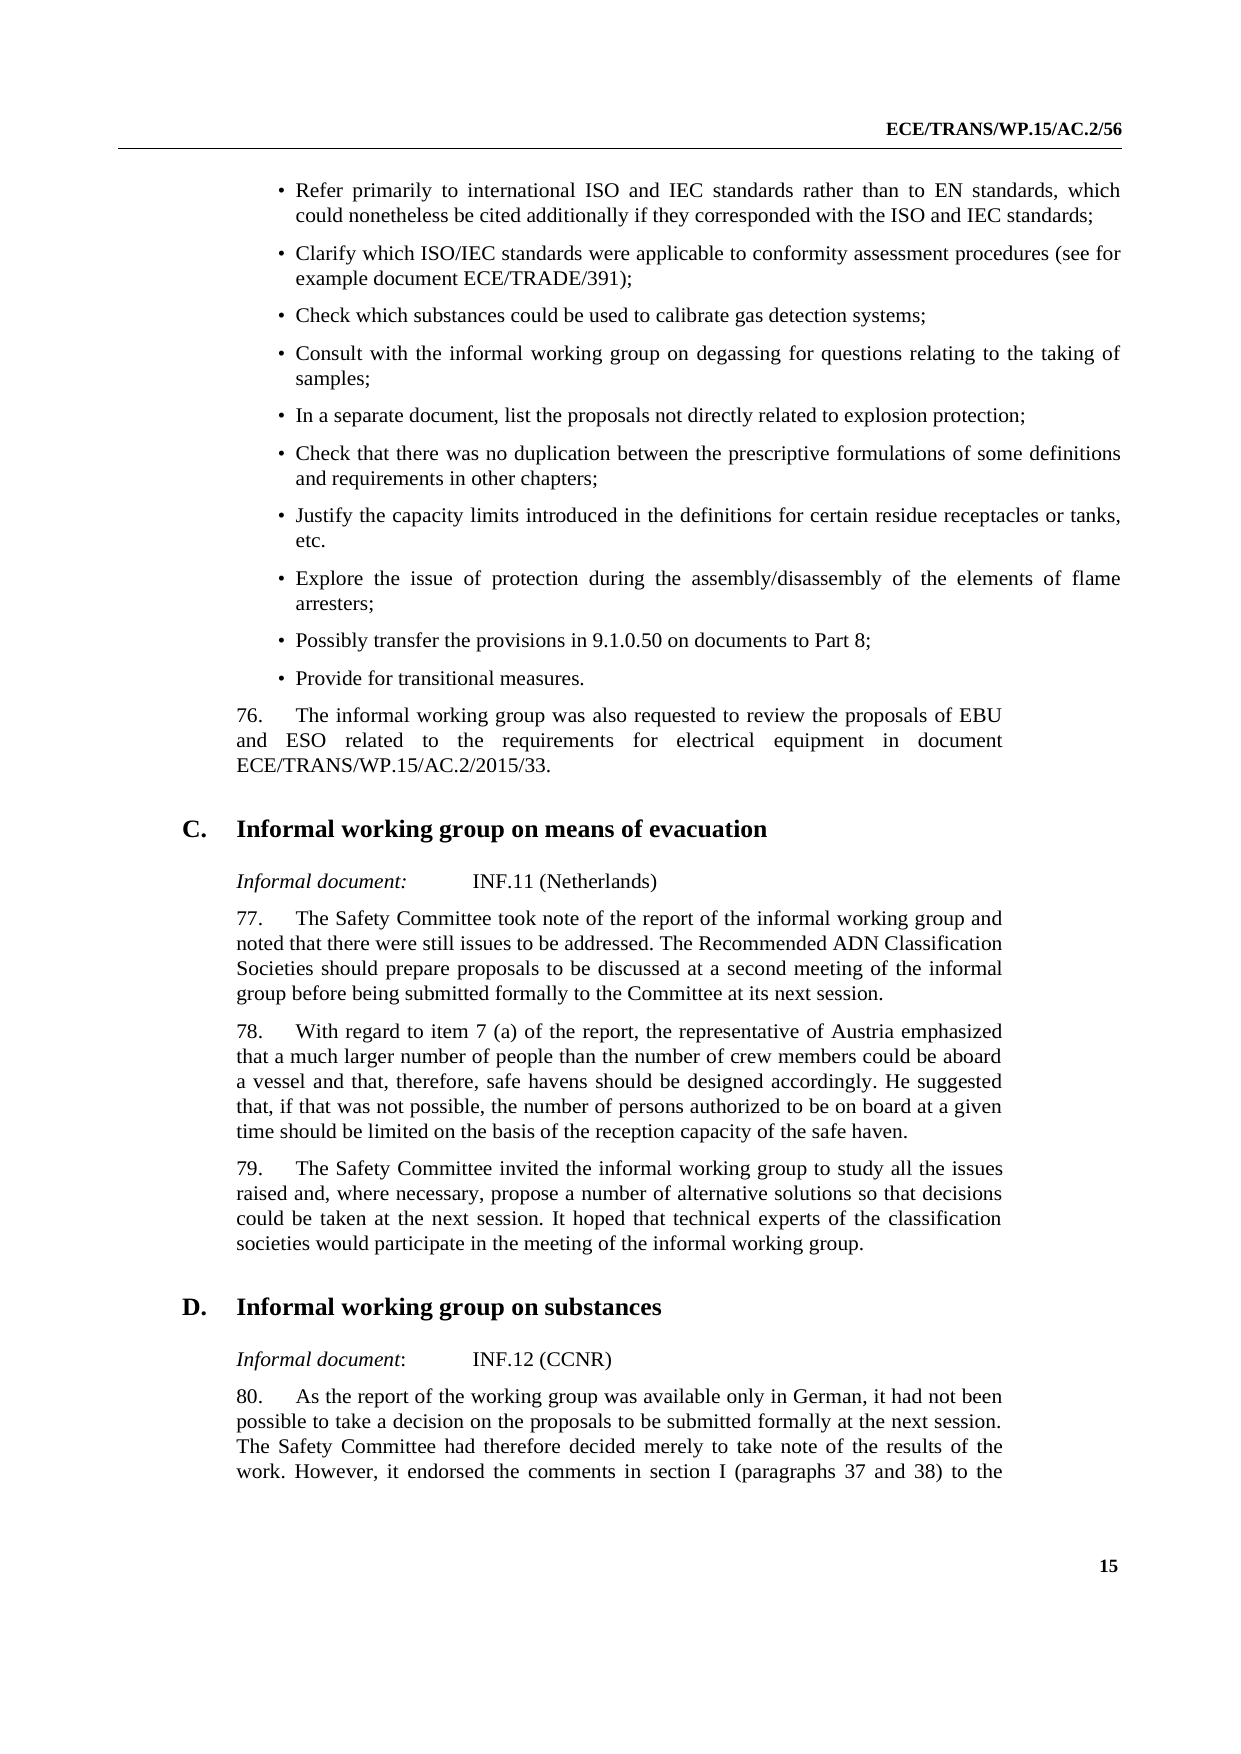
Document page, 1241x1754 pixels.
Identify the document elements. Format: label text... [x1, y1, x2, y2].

text D. Informal working group on substances [118, 1293, 1004, 1321]
text 77. The Safety Committee took note of the report of the informal working group and noted that there were still issues to be addressed. The Recommended ADN Classification Societies should prepare proposals to be discussed at a second meeting of the informal group before being submitted formally to the Committee at its next session. [236, 905, 1004, 1005]
text Clarify which ISO/IEC standards were applicable to conformity assessment procedures (see for example document ECE/TRADE/391); [278, 240, 1122, 290]
text 78. With regard to item 7 (a) of the report, the representative of Austria emphasized that a much larger number of people than the number of crew members could be aboard a vessel and that, therefore, safe havens should be designed accordingly. He suggested that, if that was not possible, the number of persons authorized to be on board at a given time should be limited on the basis of the reception capacity of the safe haven. [236, 1018, 1004, 1143]
text Consult with the informal working group on degassing for questions relating to the taking of samples; [278, 340, 1122, 390]
text Refer primarily to international ISO and IEC standards rather than to EN standards, which could nonetheless be cited additionally if they corresponded with the ISO and IEC standards; [278, 177, 1122, 227]
text 79. The Safety Committee invited the informal working group to study all the issues raised and, where necessary, propose a number of alternative solutions so that decisions could be taken at the next session. It hoped that technical experts of the classification societies would participate in the meeting of the informal working group. [236, 1155, 1004, 1255]
text Informal document: INF.12 (CCNR) [236, 1346, 1004, 1371]
text C. Informal working group on means of evacuation [118, 815, 1004, 843]
text Informal document: INF.11 (Netherlands) [236, 868, 1004, 893]
text Check that there was no duplication between the prescriptive formulations of some definitions and requirements in other chapters; [278, 440, 1122, 490]
text Justify the capacity limits introduced in the definitions for certain residue receptacles or tanks, etc. [278, 502, 1122, 552]
text Explore the issue of protection during the assembly/disassembly of the elements of flame arresters; [278, 565, 1122, 615]
text Check which substances could be used to calibrate gas detection systems; [278, 302, 1122, 327]
text Provide for transitional measures. [278, 665, 1122, 690]
text In a separate document, list the proposals not directly related to explosion protection; [278, 402, 1122, 427]
text Possibly transfer the provisions in 9.1.0.50 on documents to Part 8; [278, 627, 1122, 652]
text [236, 1383, 1004, 1483]
text 76. The informal working group was also requested to review the proposals of EBU and ESO related to the requirements for electrical equipment in document ECE/TRANS/WP.15/AC.2/2015/33. [236, 702, 1004, 777]
